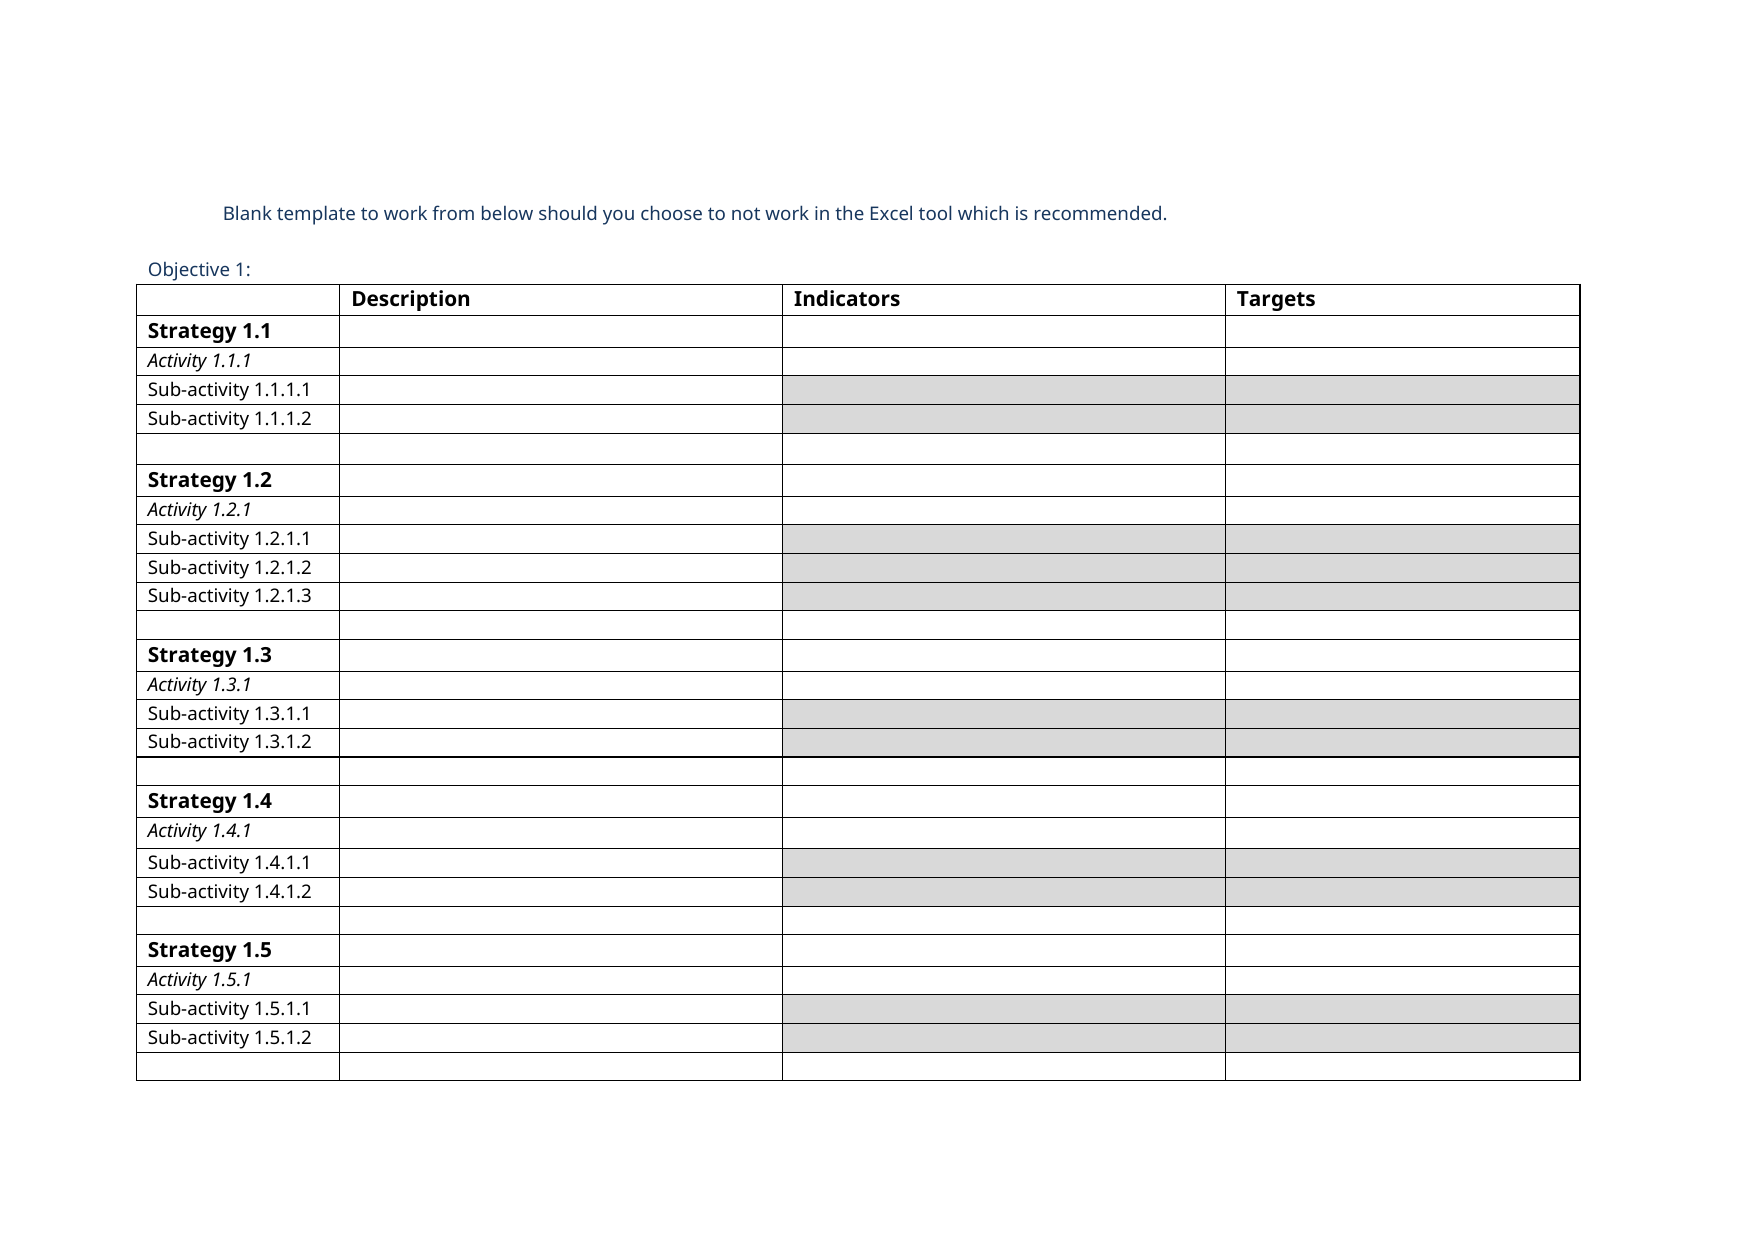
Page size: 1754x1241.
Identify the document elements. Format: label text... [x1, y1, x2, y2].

table_header [137, 285, 339, 315]
table_cell [340, 376, 782, 404]
table_header Description [340, 285, 782, 315]
table_cell [783, 786, 1225, 817]
table_cell [783, 995, 1225, 1023]
table_cell Sub-activity 1.2.1.1 [137, 525, 339, 553]
table_cell [783, 758, 1225, 785]
table_cell [1226, 611, 1579, 639]
table_cell [340, 640, 782, 671]
table_cell [783, 611, 1225, 639]
table_cell [783, 878, 1225, 906]
table_cell [783, 434, 1225, 464]
table_cell [137, 611, 339, 639]
table_cell [1226, 434, 1579, 464]
table_cell [1226, 700, 1579, 728]
table_cell [783, 935, 1225, 966]
table_cell [783, 497, 1225, 524]
table_cell Sub-activity 1.5.1.2 [137, 1024, 339, 1052]
table_cell Sub-activity 1.4.1.2 [137, 878, 339, 906]
table_cell [783, 967, 1225, 994]
table_cell [340, 348, 782, 375]
table_cell [783, 729, 1225, 756]
table_cell [340, 849, 782, 877]
table_cell [783, 554, 1225, 582]
table_cell [340, 786, 782, 817]
table_cell [783, 376, 1225, 404]
table_cell Strategy 1.3 [137, 640, 339, 671]
table_cell [1226, 935, 1579, 966]
table_cell [137, 907, 339, 934]
table_cell [783, 525, 1225, 553]
table_cell [340, 935, 782, 966]
table_cell [340, 1053, 782, 1080]
table_cell [1226, 525, 1579, 553]
table_cell [1226, 376, 1579, 404]
table_cell Sub-activity 1.2.1.3 [137, 583, 339, 610]
table_cell Sub-activity 1.2.1.2 [137, 554, 339, 582]
table_cell [340, 729, 782, 756]
table_cell [783, 640, 1225, 671]
table_cell [340, 316, 782, 347]
table_cell [1226, 1024, 1579, 1052]
table_cell [340, 611, 782, 639]
table_cell [137, 434, 339, 464]
table_cell [137, 758, 339, 785]
table_cell [340, 583, 782, 610]
table_cell [340, 497, 782, 524]
table_cell Activity 1.2.1 [137, 497, 339, 524]
table_cell Strategy 1.1 [137, 316, 339, 347]
table_cell Activity 1.1.1 [137, 348, 339, 375]
table_cell [137, 1053, 339, 1080]
table_cell [340, 1024, 782, 1052]
table_cell [783, 1053, 1225, 1080]
table_cell [340, 818, 782, 848]
table_cell [1226, 465, 1579, 496]
table_cell [1226, 967, 1579, 994]
list Blank template to work from below should you choose to not work in the Excel tool which is recommended. [223, 201, 1606, 226]
table_cell [340, 672, 782, 699]
table_cell [1226, 640, 1579, 671]
table_cell Activity 1.5.1 [137, 967, 339, 994]
table_cell [1226, 497, 1579, 524]
table_cell [1226, 672, 1579, 699]
table_cell [783, 672, 1225, 699]
table_cell [1226, 316, 1579, 347]
table_cell [783, 700, 1225, 728]
table_cell Activity 1.4.1 [137, 818, 339, 848]
table_cell [340, 525, 782, 553]
table_cell [1226, 786, 1579, 817]
table_cell [1226, 405, 1579, 433]
table_cell [783, 348, 1225, 375]
table_cell [783, 907, 1225, 934]
table_cell [340, 700, 782, 728]
table_cell [1226, 758, 1579, 785]
table_cell [1226, 849, 1579, 877]
table_cell Strategy 1.2 [137, 465, 339, 496]
table_cell [1226, 1053, 1579, 1080]
table_cell [1226, 583, 1579, 610]
table_cell [783, 316, 1225, 347]
table_cell Strategy 1.5 [137, 935, 339, 966]
table_cell [1226, 729, 1579, 756]
table_cell [783, 849, 1225, 877]
table_cell [1226, 348, 1579, 375]
table_cell [340, 434, 782, 464]
table_cell Strategy 1.4 [137, 786, 339, 817]
table_cell Sub-activity 1.1.1.2 [137, 405, 339, 433]
table_cell [783, 465, 1225, 496]
table_cell Sub-activity 1.1.1.1 [137, 376, 339, 404]
table_cell [783, 405, 1225, 433]
table_cell [783, 818, 1225, 848]
table_cell [340, 878, 782, 906]
table_cell [340, 465, 782, 496]
table_cell [340, 554, 782, 582]
table_cell [340, 967, 782, 994]
table_header Indicators [783, 285, 1225, 315]
table_cell [340, 907, 782, 934]
table_cell Sub-activity 1.5.1.1 [137, 995, 339, 1023]
table_cell [340, 405, 782, 433]
table_header Targets [1226, 285, 1579, 315]
table_cell [340, 758, 782, 785]
table_cell [783, 583, 1225, 610]
table_cell Sub-activity 1.3.1.1 [137, 700, 339, 728]
table_cell Sub-activity 1.3.1.2 [137, 729, 339, 756]
table_cell [1226, 818, 1579, 848]
table_cell [1226, 554, 1579, 582]
table_cell [1226, 878, 1579, 906]
table_cell [783, 1024, 1225, 1052]
table_cell [1226, 995, 1579, 1023]
table_cell [340, 995, 782, 1023]
table_cell Sub-activity 1.4.1.1 [137, 849, 339, 877]
table_cell Activity 1.3.1 [137, 672, 339, 699]
text Objective 1: [148, 256, 1606, 281]
table_cell [1226, 907, 1579, 934]
